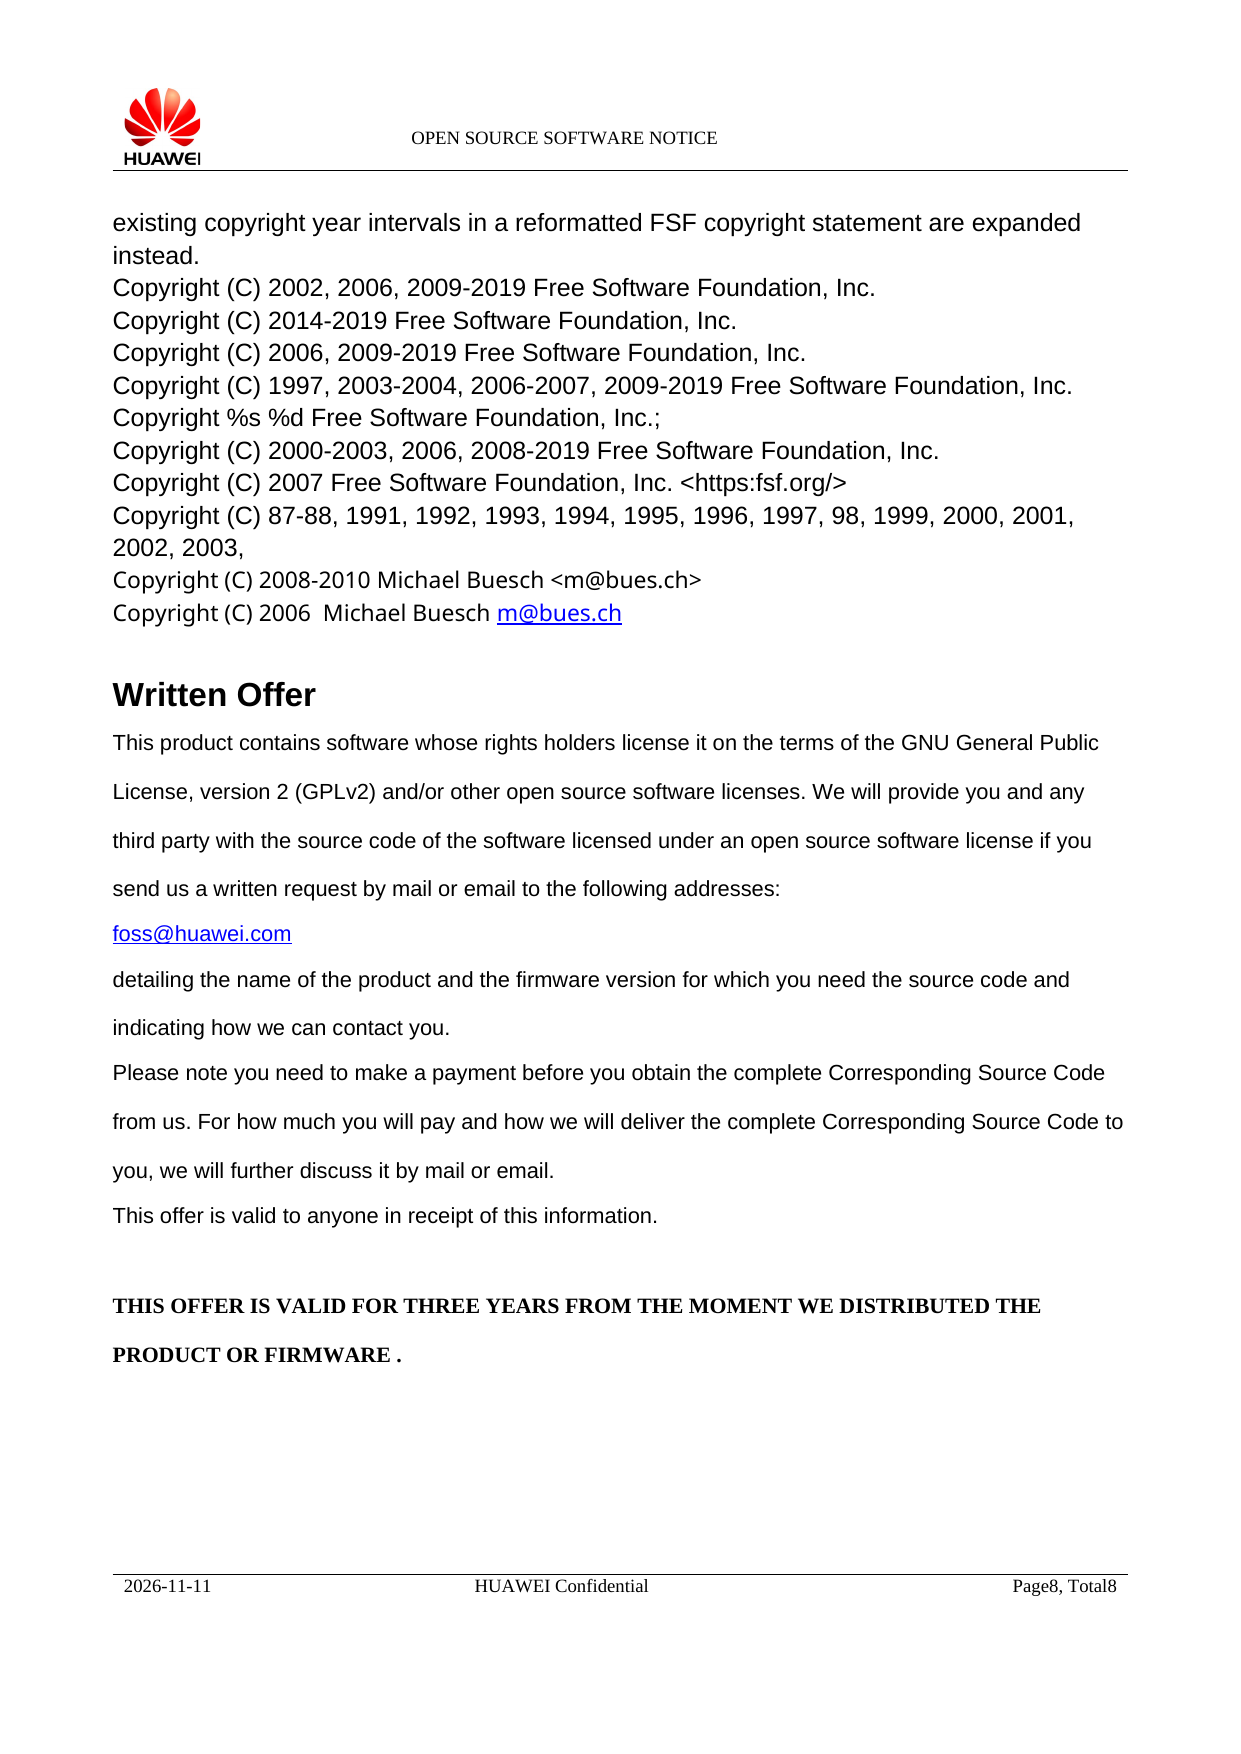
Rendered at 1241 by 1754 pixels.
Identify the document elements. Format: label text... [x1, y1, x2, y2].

text This offer is valid for three years from the moment we distributed the product or firmware . [112, 1289, 1128, 1371]
text detailing the name of the product and the firmware version for which you need the source code and indicating how we can contact you. [112, 963, 1128, 1044]
text This product contains software whose rights holders license it on the terms of the GNU General Public License, version 2 (GPLv2) and/or other open source software licenses. We will provide you and any third party with the source code of the software licensed under an open source software license if you send us a written request by mail or email to the following addresses: [112, 726, 1128, 905]
text Written Offer [112, 661, 1128, 726]
text Copyright (C) 2006 Michael Buesch m@bues.ch [112, 596, 1128, 629]
text foss@huawei.com [112, 918, 1128, 950]
picture [124, 88, 201, 165]
text This offer is valid to anyone in receipt of this information. [112, 1199, 1128, 1232]
text Please note you need to make a payment before you obtain the complete Corresponding Source Code from us. For how much you will pay and how we will deliver the complete Corresponding Source Code to you, we will further discuss it by mail or email. [112, 1057, 1128, 1187]
text Copyright (C) 2008-2010 Michael Buesch <m@bues.ch> [112, 564, 1128, 596]
